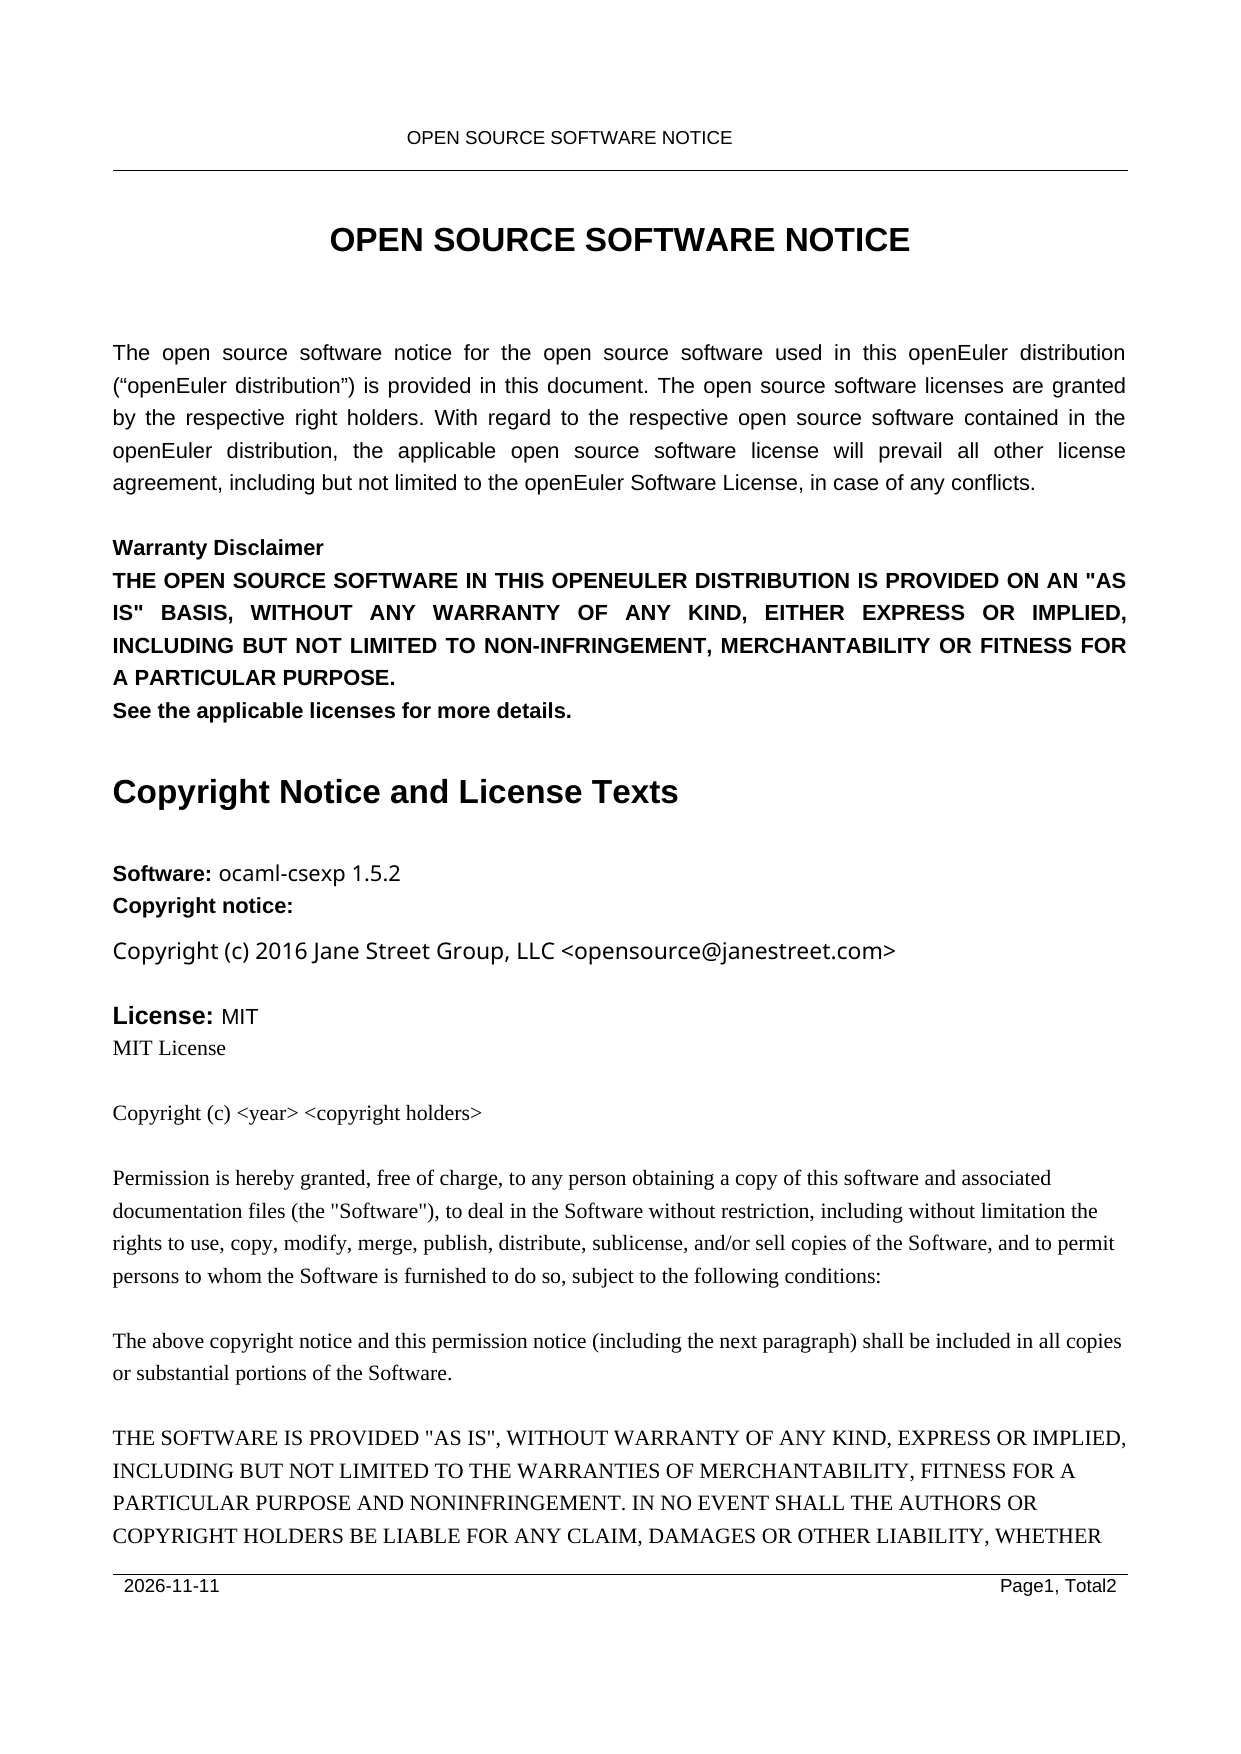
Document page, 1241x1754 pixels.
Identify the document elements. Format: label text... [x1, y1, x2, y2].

text License: MIT [112, 999, 1128, 1031]
text The open source software notice for the open source software used in this openEuler distribution (“openEuler distribution”) is provided in this document. The open source software licenses are granted by the respective right holders. With regard to the respective open source software contained in the openEuler distribution, the applicable open source software license will prevail all other license agreement, including but not limited to the openEuler Software License, in case of any conflicts. [112, 336, 1128, 499]
text OPEN SOURCE SOFTWARE NOTICE [112, 206, 1128, 271]
text Copyright (c) 2016 Jane Street Group, LLC <opensource@janestreet.com> [112, 934, 1128, 999]
text Copyright notice: [112, 889, 1128, 921]
text Copyright Notice and License Texts [112, 759, 1128, 824]
text Warranty Disclaimer [112, 531, 1128, 564]
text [112, 1031, 1128, 1551]
text THE OPEN SOURCE SOFTWARE IN THIS OPENEULER DISTRIBUTION IS PROVIDED ON AN "AS IS" BASIS, WITHOUT ANY WARRANTY OF ANY KIND, EITHER EXPRESS OR IMPLIED, INCLUDING BUT NOT LIMITED TO NON-INFRINGEMENT, MERCHANTABILITY OR FITNESS FOR A PARTICULAR PURPOSE. See the applicable licenses for more details. [112, 564, 1128, 726]
title Software: ocaml-csexp 1.5.2 [112, 856, 1128, 889]
